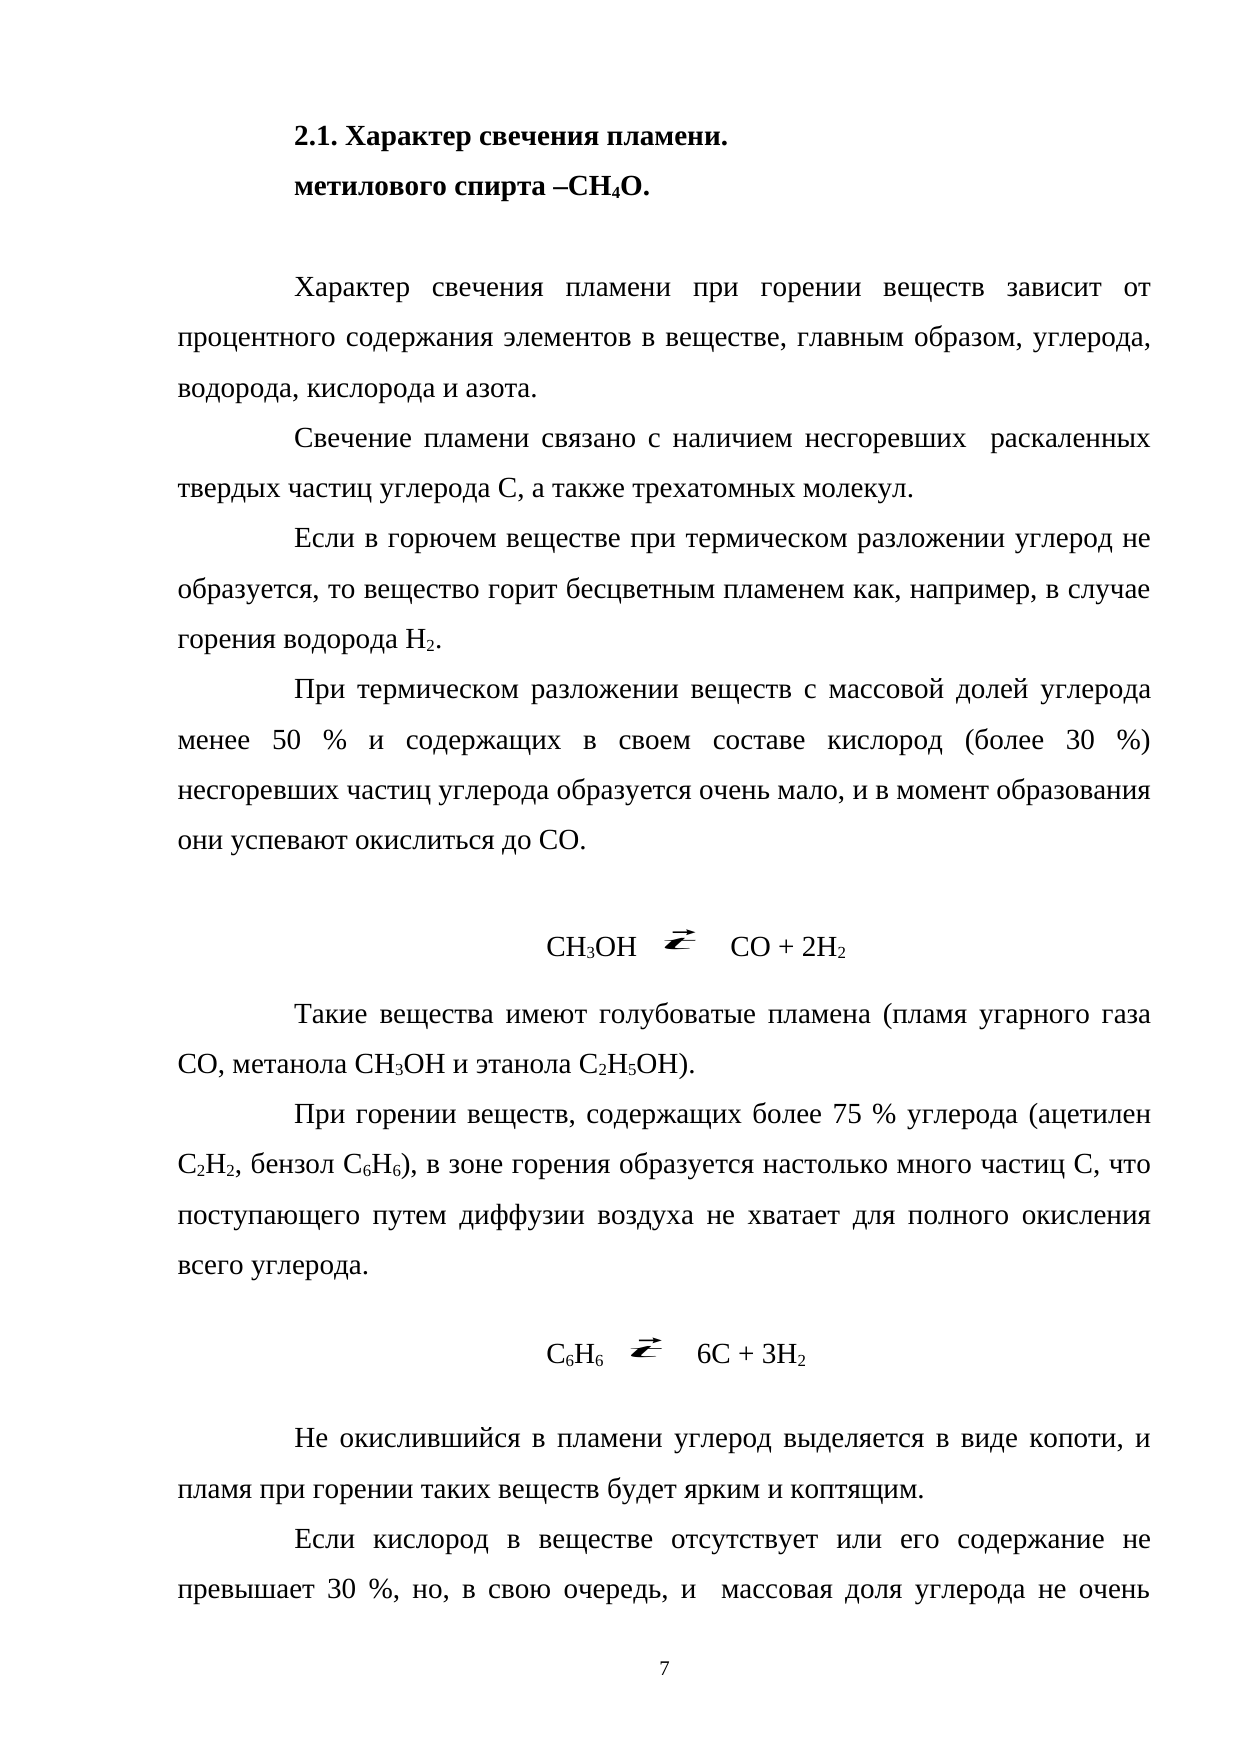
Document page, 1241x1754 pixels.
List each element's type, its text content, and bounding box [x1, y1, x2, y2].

text При термическом разложении веществ с массовой долей углерода менее 50 % и содержащих в своем составе кислород (более 30 %) несгоревших частиц углерода образуется очень мало, и в момент образования они успевают окислиться до СО. [177, 672, 1152, 856]
text Не окислившийся в пламени углерод выделяется в виде копоти, и пламя при горении таких веществ будет ярким и коптящим. [177, 1421, 1152, 1504]
text СН3ОН СО + 2Н2 [429, 923, 1152, 962]
text 2.1. Характер свечения пламени. [177, 118, 1152, 152]
text При горении веществ, содержащих более 75 % углерода (ацетилен С2Н2, бензол С6Н6), в зоне горения образуется настолько много частиц С, что поступающего путем диффузии воздуха не хватает для полного окисления всего углерода. [177, 1096, 1152, 1281]
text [177, 1521, 1152, 1605]
text Свечение пламени связано с наличием несгоревших раскаленных твердых частиц углерода С, а также трехатомных молекул. [177, 420, 1152, 504]
text Если в горючем веществе при термическом разложении углерод не образуется, то вещество горит бесцветным пламенем как, например, в случае горения водорода Н2. [177, 521, 1152, 655]
text Характер свечения пламени при горении веществ зависит от процентного содержания элементов в веществе, главным образом, углерода, водорода, кислорода и азота. [177, 269, 1152, 403]
text Такие вещества имеют голубоватые пламена (пламя угарного газа СО, метанола СН3ОН и этанола С2Н5ОН). [177, 996, 1152, 1079]
text С6Н6 6С + 3Н2 [429, 1331, 1152, 1370]
text метилового спирта –СН4О. [177, 168, 1152, 202]
